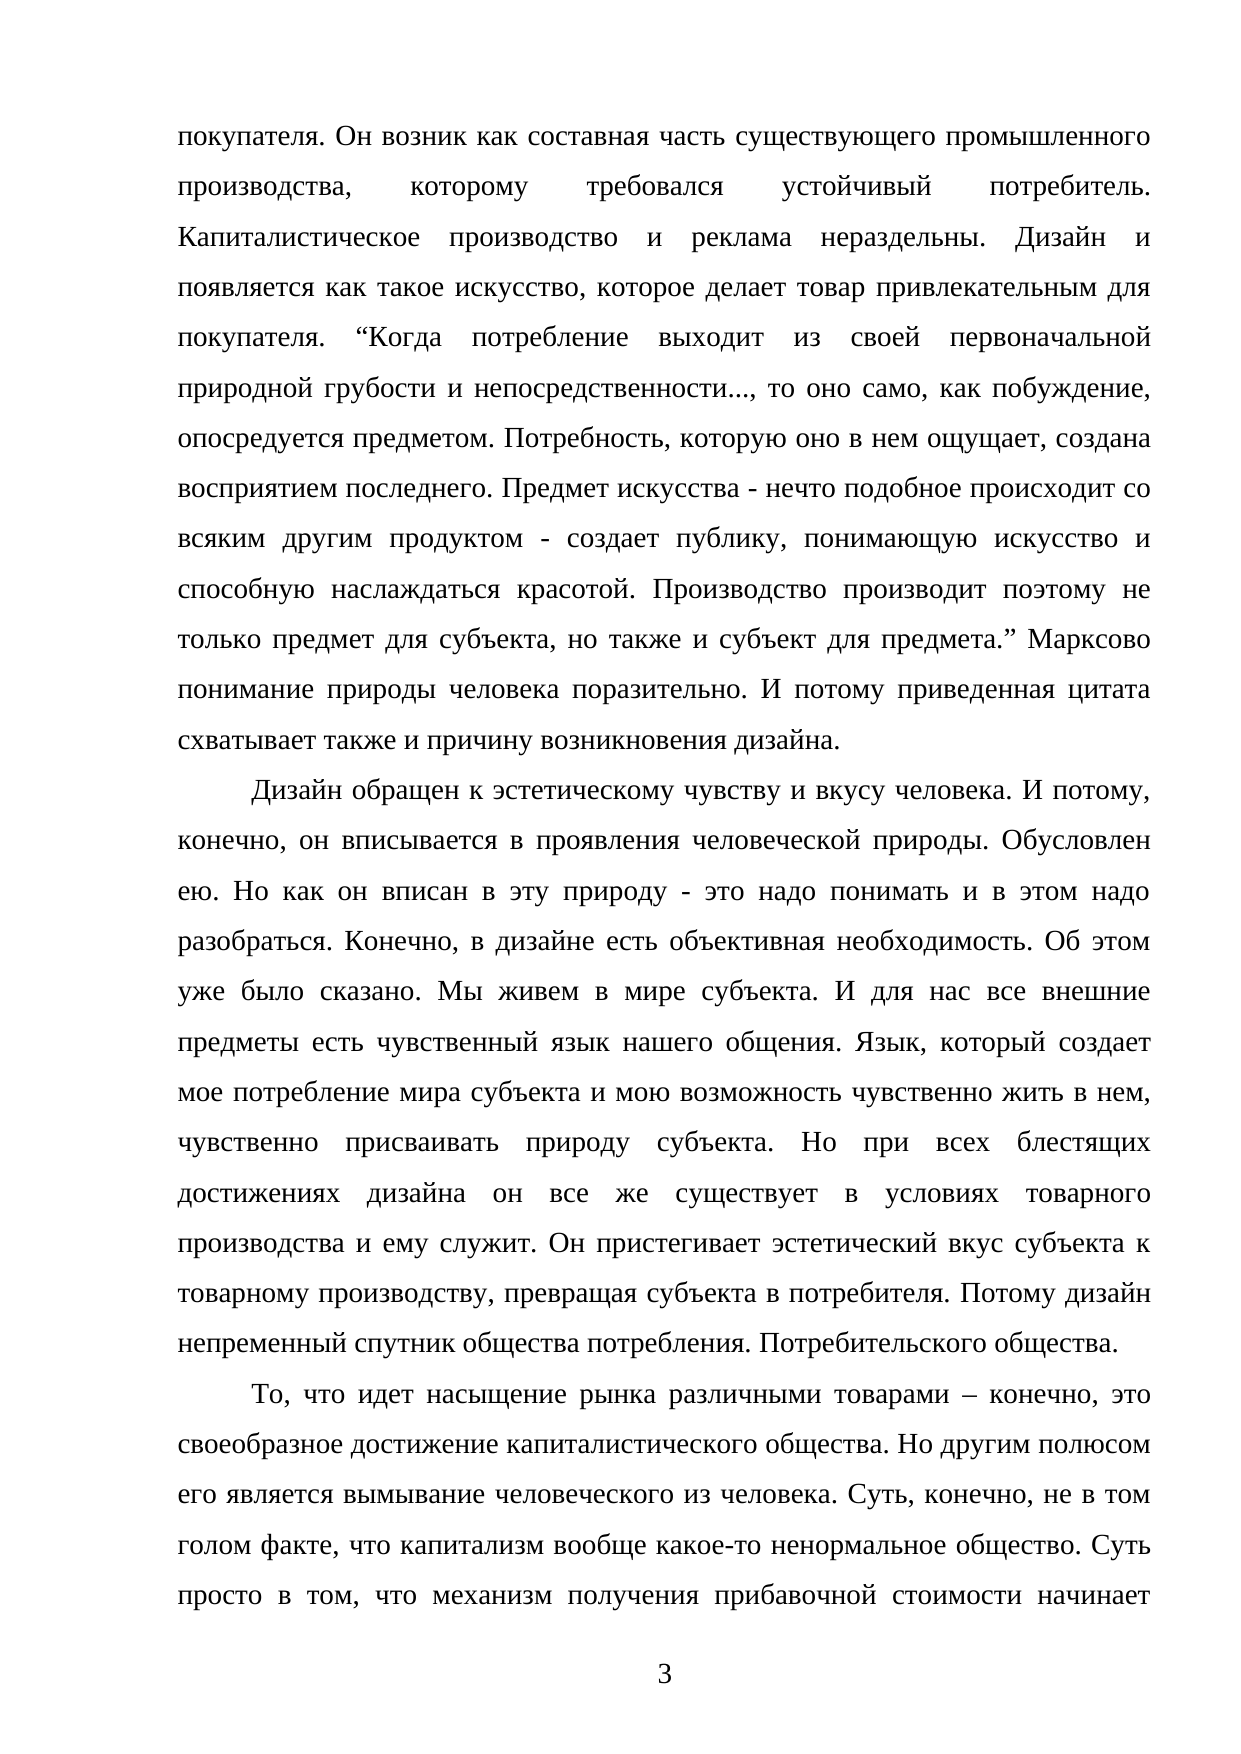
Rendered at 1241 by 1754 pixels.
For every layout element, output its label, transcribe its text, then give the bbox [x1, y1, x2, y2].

text Дизайн обращен к эстетическому чувству и вкусу человека. И потому, конечно, он вписывается в проявления человеческой природы. Обусловлен ею. Но как он вписан в эту природу - это надо понимать и в этом надо разобраться. Конечно, в дизайне есть объективная необходимость. Об этом уже было сказано. Мы живем в мире субъекта. И для нас все внешние предметы есть чувственный язык нашего общения. Язык, который создает мое потребление мира субъекта и мою возможность чувственно жить в нем, чувственно присваивать природу субъекта. Но при всех блестящих достижениях дизайна он все же существует в условиях товарного производства и ему служит. Он пристегивает эстетический вкус субъекта к товарному производству, превращая субъекта в потребителя. Потому дизайн непременный спутник общества потребления. Потребительского общества. [177, 772, 1152, 1359]
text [177, 118, 1152, 755]
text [177, 1376, 1152, 1611]
